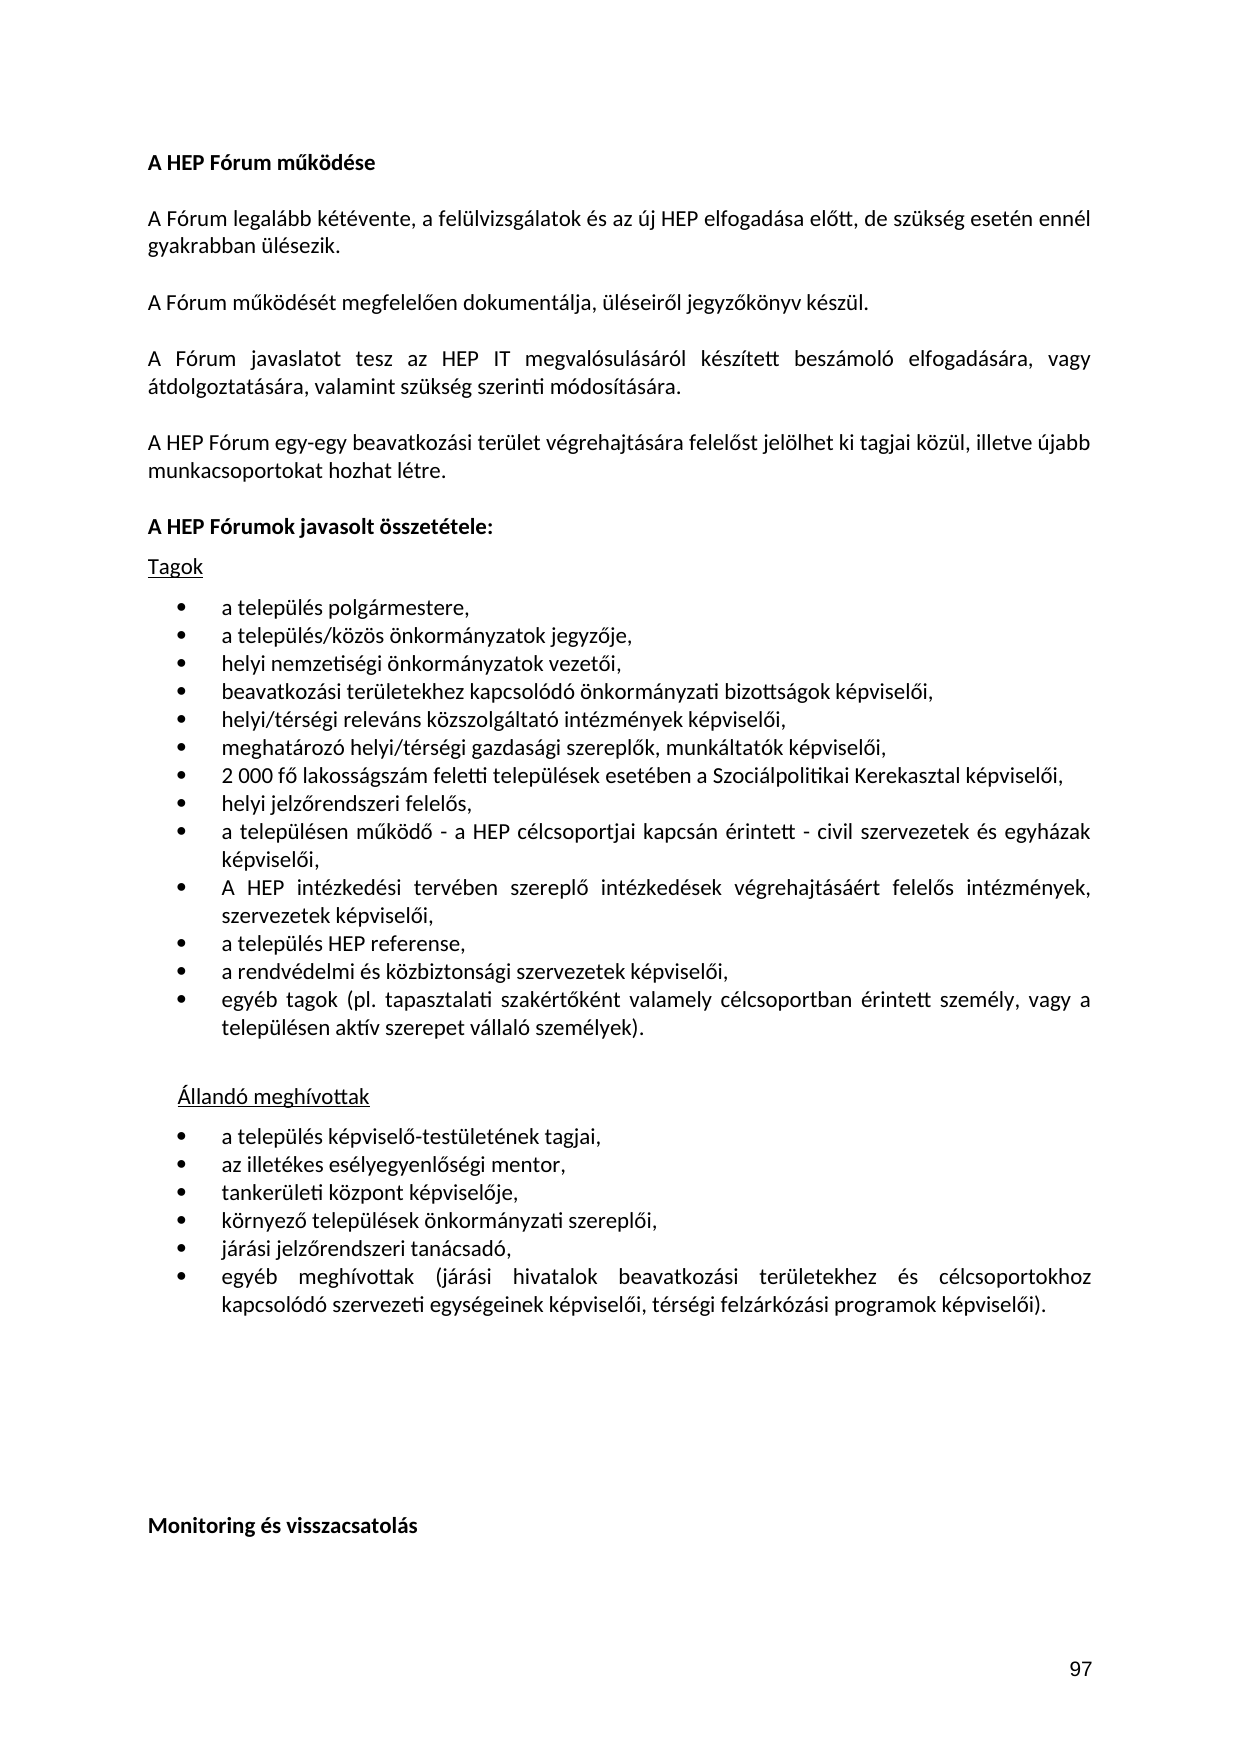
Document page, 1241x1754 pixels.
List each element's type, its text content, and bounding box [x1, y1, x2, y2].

list járási jelzőrendszeri tanácsadó, [177, 1234, 1093, 1262]
list egyéb tagok (pl. tapasztalati szakértőként valamely célcsoportban érintett személy, vagy a településen aktív szerepet vállaló személyek). [177, 985, 1093, 1041]
list környező települések önkormányzati szereplői, [177, 1206, 1093, 1234]
list egyéb meghívottak (járási hivatalok beavatkozási területekhez és célcsoportokhoz kapcsolódó szervezeti egységeinek képviselői, térségi felzárkózási programok képviselői). [177, 1262, 1093, 1318]
list a település/közös önkormányzatok jegyzője, [177, 621, 1093, 649]
list a rendvédelmi és közbiztonsági szervezetek képviselői, [177, 957, 1093, 985]
text A Fórum legalább kétévente, a felülvizsgálatok és az új HEP elfogadása előtt, de szükség esetén ennél gyakrabban ülésezik. [148, 204, 1093, 260]
text A HEP Fórumok javasolt összetétele: [148, 512, 1093, 540]
list A HEP intézkedési tervében szereplő intézkedések végrehajtásáért felelős intézmények, szervezetek képviselői, [177, 873, 1093, 929]
list 2 000 fő lakosságszám feletti települések esetében a Szociálpolitikai Kerekasztal képviselői, [177, 761, 1093, 789]
text A Fórum javaslatot tesz az HEP IT megvalósulásáról készített beszámoló elfogadására, vagy átdolgoztatására, valamint szükség szerinti módosítására. [148, 344, 1093, 400]
list tankerületi központ képviselője, [177, 1178, 1093, 1206]
text A HEP Fórum működése [148, 148, 1093, 176]
text A Fórum működését megfelelően dokumentálja, üléseiről jegyzőkönyv készül. [148, 288, 1093, 316]
list a település képviselő-testületének tagjai, [177, 1122, 1093, 1150]
list az illetékes esélyegyenlőségi mentor, [177, 1150, 1093, 1178]
list a településen működő - a HEP célcsoportjai kapcsán érintett - civil szervezetek és egyházak képviselői, [177, 817, 1093, 873]
list helyi/térségi releváns közszolgáltató intézmények képviselői, [177, 705, 1093, 733]
list helyi jelzőrendszeri felelős, [177, 789, 1093, 817]
list beavatkozási területekhez kapcsolódó önkormányzati bizottságok képviselői, [177, 677, 1093, 705]
subtitle Monitoring és visszacsatolás [148, 1512, 1093, 1539]
text A HEP Fórum egy-egy beavatkozási terület végrehajtására felelőst jelölhet ki tagjai közül, illetve újabb munkacsoportokat hozhat létre. [148, 428, 1093, 484]
text Tagok [148, 552, 1093, 580]
text Állandó meghívottak [177, 1082, 1093, 1110]
list helyi nemzetiségi önkormányzatok vezetői, [177, 649, 1093, 677]
list meghatározó helyi/térségi gazdasági szereplők, munkáltatók képviselői, [177, 733, 1093, 761]
list a település polgármestere, [177, 593, 1093, 621]
list a település HEP referense, [177, 929, 1093, 957]
